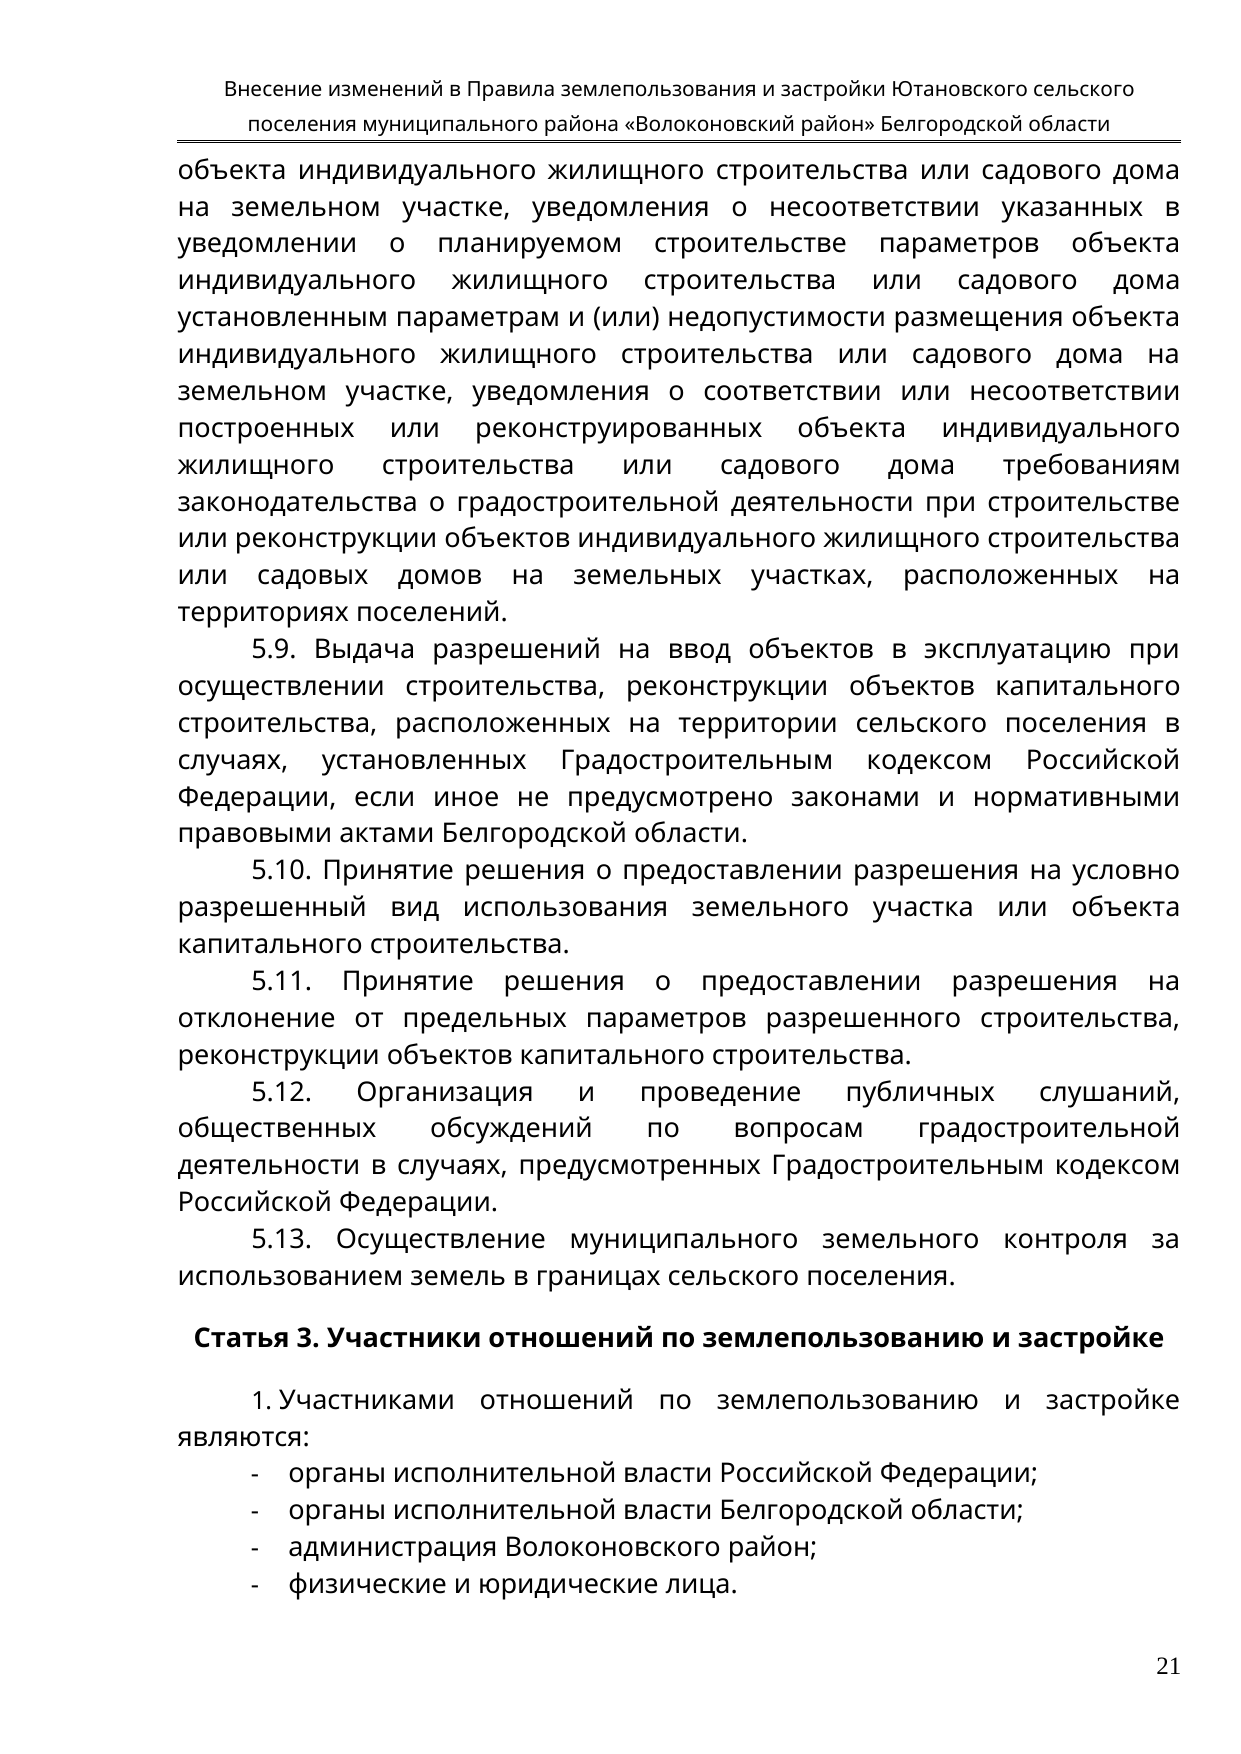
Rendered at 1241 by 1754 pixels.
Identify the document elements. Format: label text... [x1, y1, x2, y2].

list Участниками отношений по землепользованию и застройке являются: [177, 1380, 1181, 1454]
list органы исполнительной власти Белгородской области; [251, 1491, 1181, 1528]
text 5.13. Осуществление муниципального земельного контроля за использованием земель в границах сельского поселения. [177, 1219, 1181, 1293]
text 5.9. Выдача разрешений на ввод объектов в эксплуатацию при осуществлении строительства, реконструкции объектов капитального строительства, расположенных на территории сельского поселения в случаях, установленных Градостроительным кодексом Российской Федерации, если иное не предусмотрено законами и нормативными правовыми актами Белгородской области. [177, 629, 1181, 851]
text 5.10. Принятие решения о предоставлении разрешения на условно разрешенный вид использования земельного участка или объекта капитального строительства. [177, 851, 1181, 961]
subtitle Статья 3. Участники отношений по землепользованию и застройке [177, 1318, 1181, 1355]
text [177, 150, 1181, 629]
list органы исполнительной власти Российской Федерации; [251, 1454, 1181, 1491]
list физические и юридические лица. [251, 1564, 1181, 1601]
text 5.11. Принятие решения о предоставлении разрешения на отклонение от предельных параметров разрешенного строительства, реконструкции объектов капитального строительства. [177, 961, 1181, 1072]
list администрация Волоконовского район; [251, 1528, 1181, 1564]
text 5.12. Организация и проведение публичных слушаний, общественных обсуждений по вопросам градостроительной деятельности в случаях, предусмотренных Градостроительным кодексом Российской Федерации. [177, 1072, 1181, 1219]
